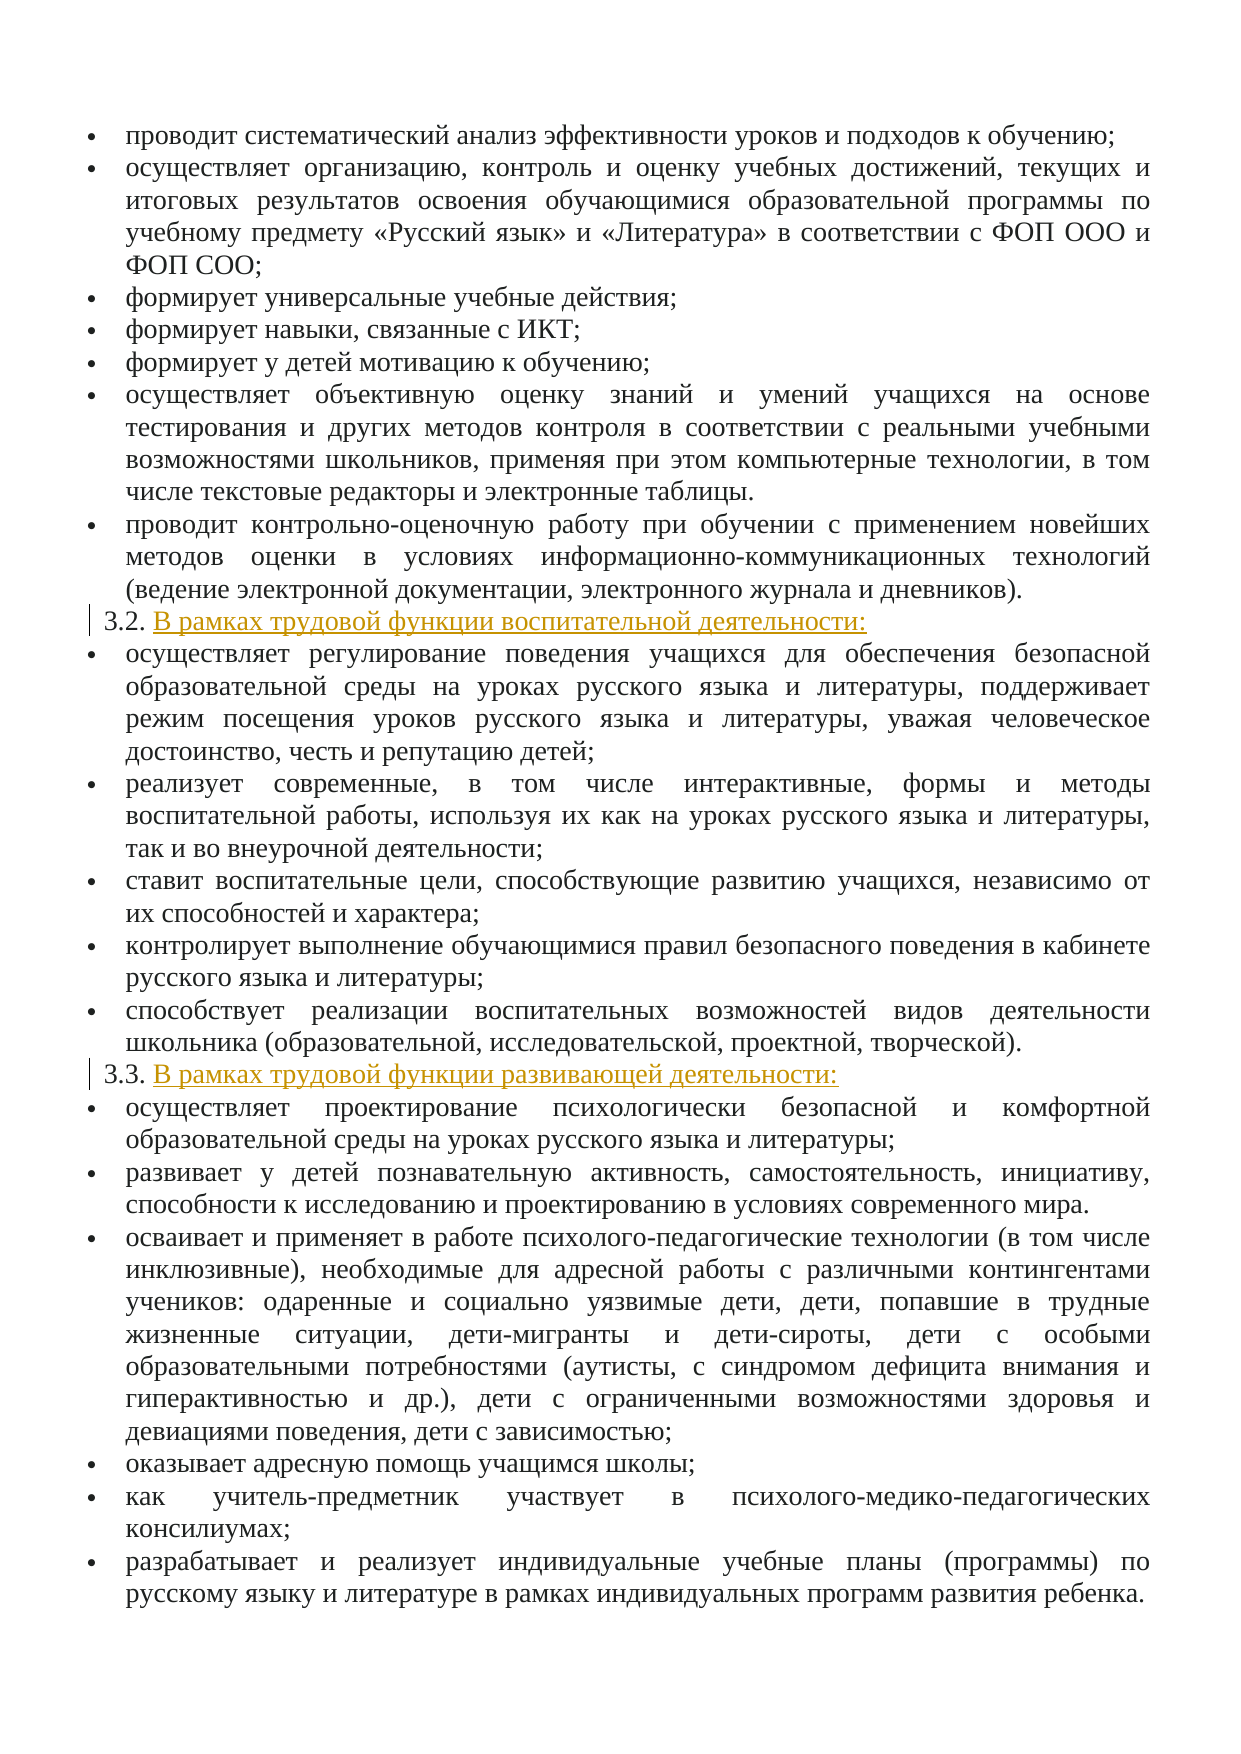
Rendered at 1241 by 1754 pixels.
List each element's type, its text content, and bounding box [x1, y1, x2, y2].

list как учитель-предметник участвует в психолого-медико-педагогических консилиумах; [88, 1479, 1152, 1543]
list ставит воспитательные цели, способствующие развитию учащихся, независимо от их способностей и характера; [88, 863, 1152, 928]
list развивает у детей познавательную активность, самостоятельность, инициативу, способности к исследованию и проектированию в условиях современного мира. [88, 1155, 1152, 1219]
list проводит систематический анализ эффективности уроков и подходов к обучению; [88, 118, 1152, 151]
list формирует у детей мотивацию к обучению; [88, 345, 1152, 377]
list осваивает и применяет в работе психолого-педагогические технологии (в том числе инклюзивные), необходимые для адресной работы с различными контингентами учеников: одаренные и социально уязвимые дети, дети, попавшие в трудные жизненные ситуации, дети-мигранты и дети-сироты, дети с особыми образовательными потребностями (аутисты, с синдромом дефицита внимания и гиперактивностью и др.), дети с ограниченными возможностями здоровья и девиациями поведения, дети с зависимостью; [88, 1219, 1152, 1446]
list контролирует выполнение обучающимися правил безопасного поведения в кабинете русского языка и литературы; [88, 928, 1152, 993]
list осуществляет объективную оценку знаний и умений учащихся на основе тестирования и других методов контроля в соответствии с реальными учебными возможностями школьников, применяя при этом компьютерные технологии, в том числе текстовые редакторы и электронные таблицы. [88, 377, 1152, 507]
list формирует навыки, связанные с ИКТ; [88, 312, 1152, 345]
list реализует современные, в том числе интерактивные, формы и методы воспитательной работы, используя их как на уроках русского языка и литературы, так и во внеурочной деятельности; [88, 766, 1152, 863]
list проводит контрольно-оценочную работу при обучении с применением новейших методов оценки в условиях информационно-коммуникационных технологий (ведение электронной документации, электронного журнала и дневников). [88, 507, 1152, 604]
text 3.3. [103, 1058, 1152, 1090]
list способствует реализации воспитательных возможностей видов деятельности школьника (образовательной, исследовательской, проектной, творческой). [88, 993, 1152, 1058]
list осуществляет организацию, контроль и оценку учебных достижений, текущих и итоговых результатов освоения обучающимися образовательной программы по учебному предмету «Русский язык» и «Литература» в соответствии с ФОП ООО и ФОП СОО; [88, 151, 1152, 280]
list осуществляет регулирование поведения учащихся для обеспечения безопасной образовательной среды на уроках русского языка и литературы, поддерживает режим посещения уроков русского языка и литературы, уважая человеческое достоинство, честь и репутацию детей; [88, 636, 1152, 766]
list формирует универсальные учебные действия; [88, 280, 1152, 312]
list оказывает адресную помощь учащимся школы; [88, 1446, 1152, 1479]
list осуществляет проектирование психологически безопасной и комфортной образовательной среды на уроках русского языка и литературы; [88, 1090, 1152, 1155]
text 3.2. [103, 604, 1152, 636]
list разрабатывает и реализует индивидуальные учебные планы (программы) по русскому языку и литературе в рамках индивидуальных программ развития ребенка. [88, 1543, 1152, 1608]
